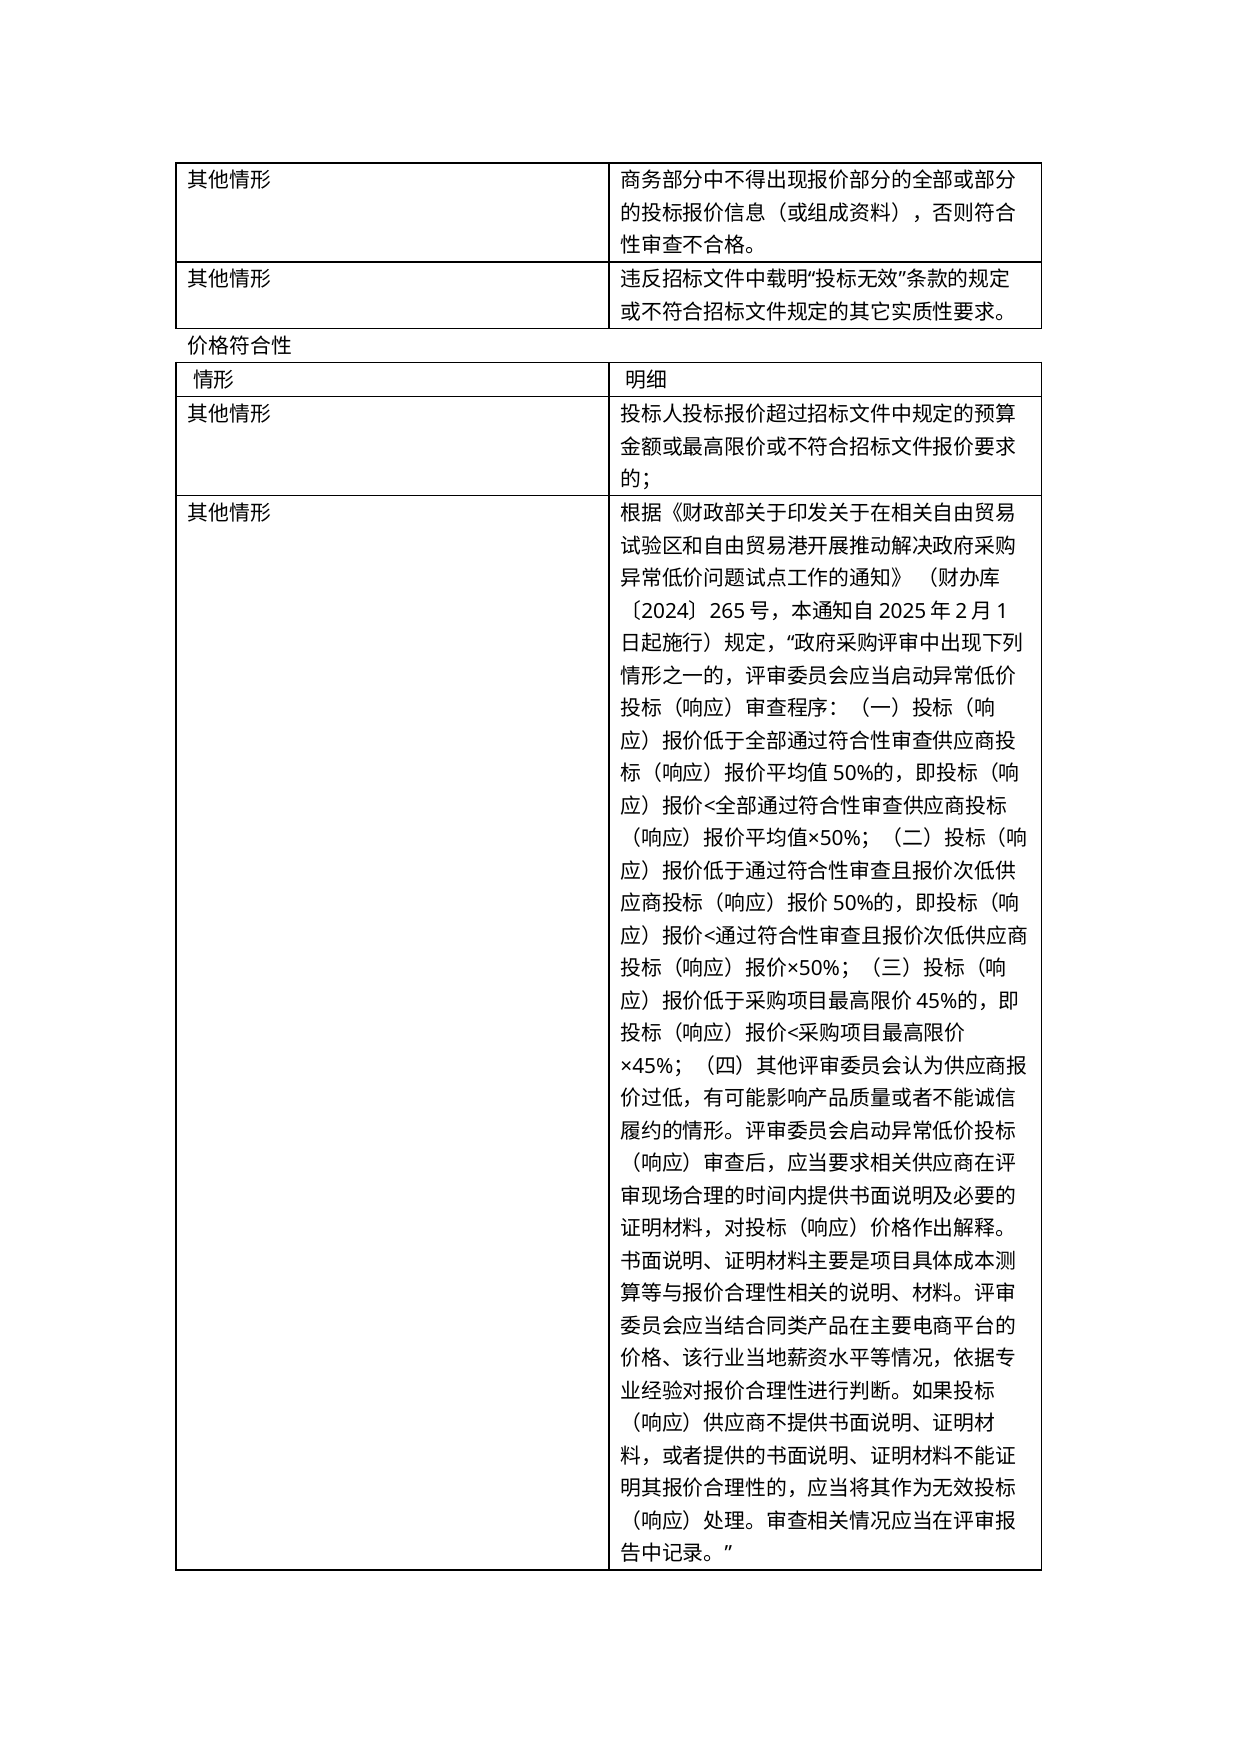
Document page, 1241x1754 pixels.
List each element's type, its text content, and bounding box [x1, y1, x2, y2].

table_cell 违反招标文件中载明“投标无效”条款的规定或不符合招标文件规定的其它实质性要求。 [610, 263, 1041, 328]
table_cell 根据《财政部关于印发关于在相关自由贸易试验区和自由贸易港开展推动解决政府采购异常低价问题试点工作的通知》 （财办库〔2024〕265号，本通知自2025年2月1日起施行）规定，“政府采购评审中出现下列情形之一的，评审委员会应当启动异常低价投标（响应）审查程序：（一）投标（响应）报价低于全部通过符合性审查供应商投标（响应）报价平均值50%的，即投标（响应）报价<全部通过符合性审查供应商投标（响应）报价平均值×50%；（二）投标（响应）报价低于通过符合性审查且报价次低供应商投标（响应）报价50%的，即投标（响应）报价<通过符合性审查且报价次低供应商投标（响应）报价×50%；（三）投标（响应）报价低于采购项目最高限价45%的，即投标（响应）报价<采购项目最高限价×45%；（四）其他评审委员会认为供应商报价过低，有可能影响产品质量或者不能诚信履约的情形。评审委员会启动异常低价投标（响应）审查后，应当要求相关供应商在评审现场合理的时间内提供书面说明及必要的证明材料，对投标（响应）价格作出解释。书面说明、证明材料主要是项目具体成本测算等与报价合理性相关的说明、材料。评审委员会应当结合同类产品在主要电商平台的价格、该行业当地薪资水平等情况，依据专业经验对报价合理性进行判断。如果投标（响应）供应商不提供书面说明、证明材料，或者提供的书面说明、证明材料不能证明其报价合理性的，应当将其作为无效投标（响应）处理。审查相关情况应当在评审报告中记录。” [610, 496, 1041, 1569]
table_cell 其他情形 [177, 397, 608, 495]
table_cell 投标人投标报价超过招标文件中规定的预算金额或最高限价或不符合招标文件报价要求的； [610, 397, 1041, 495]
table_header 明细 [610, 363, 1041, 396]
table_cell 其他情形 [177, 164, 608, 261]
table_header 情形 [177, 363, 608, 396]
table_cell 其他情形 [177, 263, 608, 328]
text 价格符合性 [187, 329, 1053, 362]
table_cell 商务部分中不得出现报价部分的全部或部分的投标报价信息（或组成资料），否则符合性审查不合格。 [610, 164, 1041, 261]
table_cell 其他情形 [177, 496, 608, 1569]
